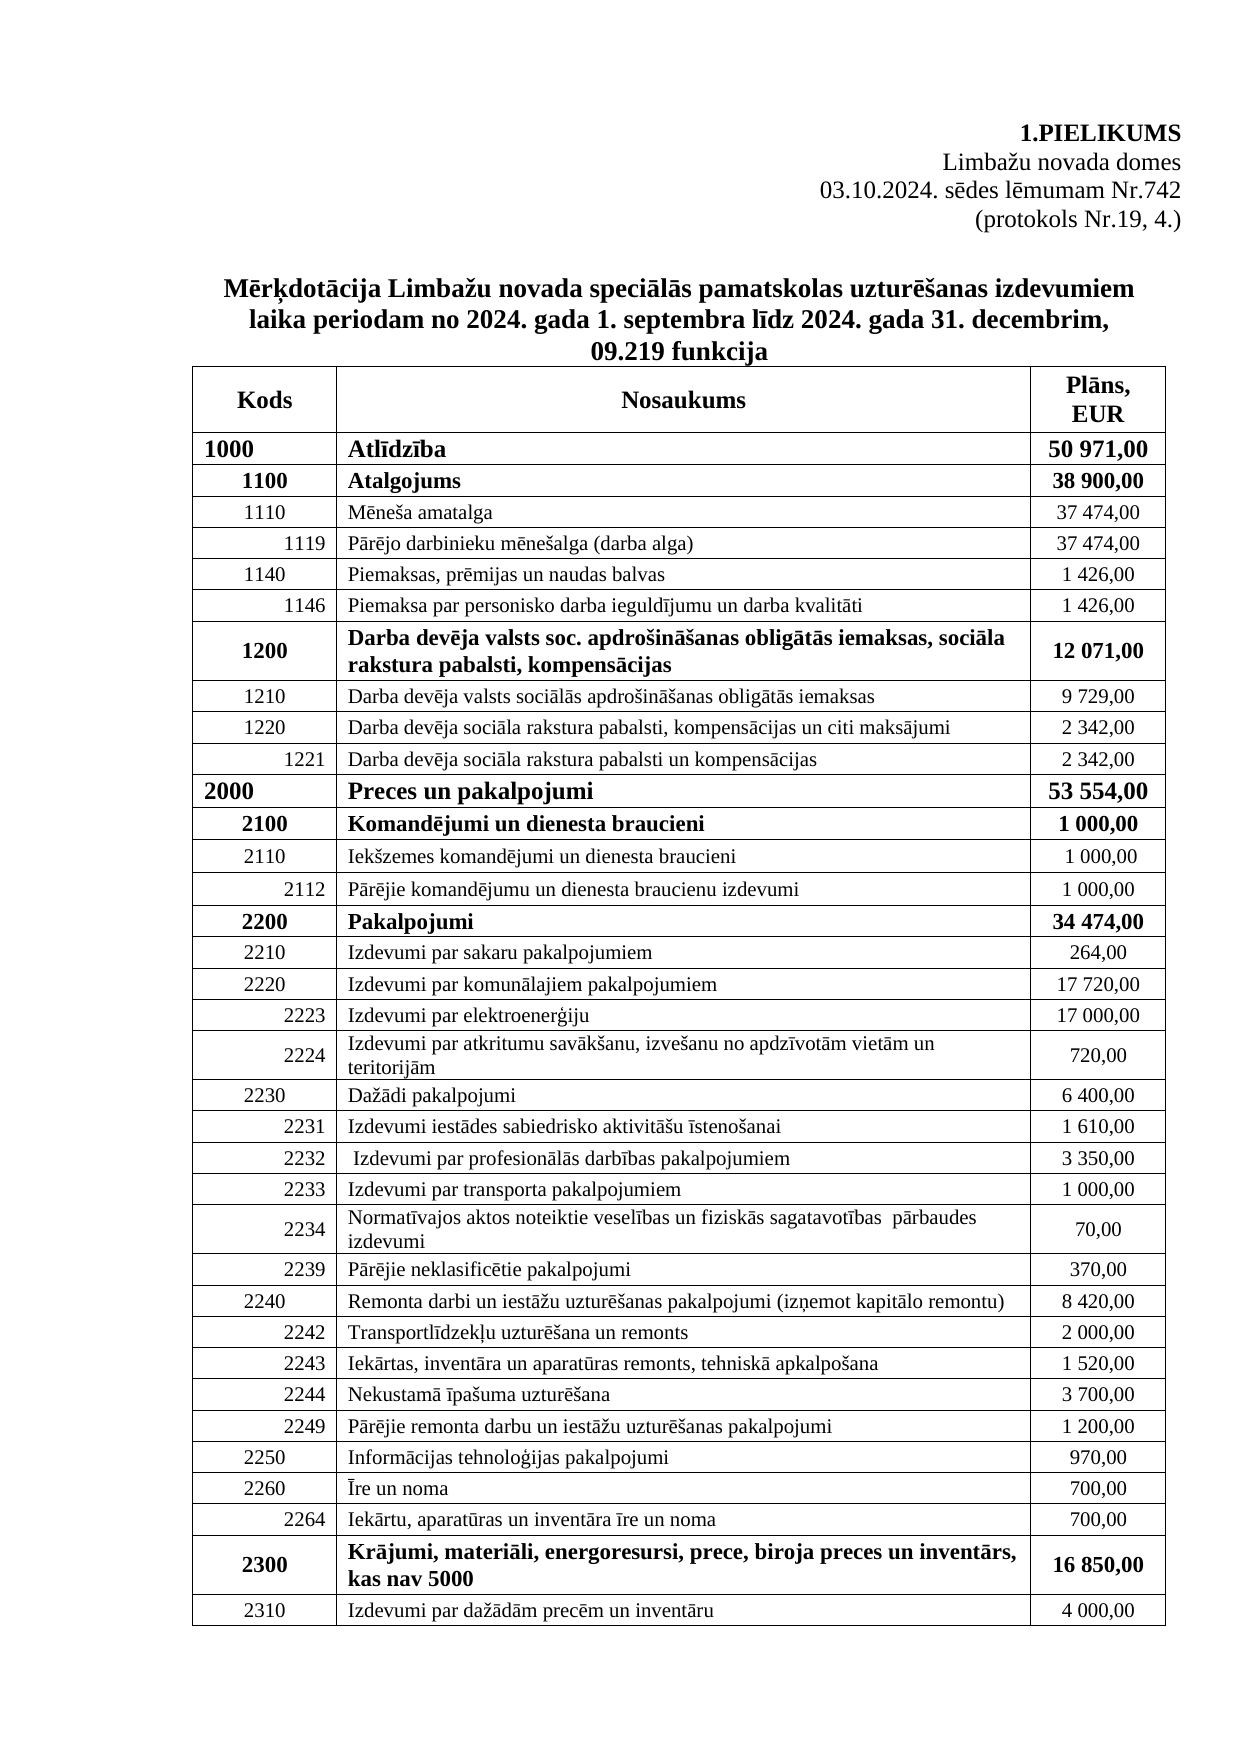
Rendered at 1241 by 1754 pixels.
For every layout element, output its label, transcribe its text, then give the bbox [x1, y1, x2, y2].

table_header Mērķdotācija Limbažu novada speciālās pamatskolas uzturēšanas izdevumiem laika periodam no 2024. gada 1. septembra līdz 2024. gada 31. decembrim, 09.219 funkcija [193, 233, 1166, 366]
table_cell 2210 [193, 937, 336, 967]
table_cell Pārējie remonta darbu un iestāžu uzturēšanas pakalpojumi [337, 1411, 1030, 1441]
table_cell 970,00 [1031, 1442, 1165, 1472]
table_cell Komandējumi un dienesta braucieni [337, 808, 1030, 839]
table_cell Izdevumi par dažādām precēm un inventāru [337, 1595, 1030, 1625]
table_cell 1 426,00 [1031, 559, 1165, 589]
table_cell 1000 [193, 433, 336, 464]
table_cell Izdevumi par profesionālās darbības pakalpojumiem [337, 1143, 1030, 1173]
table_cell Atalgojums [337, 465, 1030, 496]
table_cell 700,00 [1031, 1504, 1165, 1534]
table_cell 2244 [193, 1379, 336, 1409]
table_cell 1 610,00 [1031, 1111, 1165, 1142]
table_cell 2112 [193, 873, 336, 905]
table_cell 1100 [193, 465, 336, 496]
table_cell 1146 [193, 590, 336, 621]
table_cell Dažādi pakalpojumi [337, 1080, 1030, 1110]
table_cell Normatīvajos aktos noteiktie veselības un fiziskās sagatavotības pārbaudes izdevumi [337, 1205, 1030, 1253]
text 03.10.2024. sēdes lēmumam Nr.742 [177, 176, 1181, 204]
table_cell 1140 [193, 559, 336, 589]
table_cell Mēneša amatalga [337, 497, 1030, 527]
table_cell 2234 [193, 1205, 336, 1253]
table_cell 1 000,00 [1031, 808, 1165, 839]
table_cell 2250 [193, 1442, 336, 1472]
table_cell 16 850,00 [1031, 1536, 1165, 1594]
table_cell 2260 [193, 1473, 336, 1503]
table_cell 2233 [193, 1174, 336, 1204]
table_cell Izdevumi par komunālajiem pakalpojumiem [337, 969, 1030, 999]
table_cell 12 071,00 [1031, 622, 1165, 680]
table_cell Darba devēja valsts sociālās apdrošināšanas obligātās iemaksas [337, 681, 1030, 711]
table_cell 2 342,00 [1031, 744, 1165, 774]
table_cell 264,00 [1031, 937, 1165, 967]
table_cell 2243 [193, 1348, 336, 1378]
table_cell Īre un noma [337, 1473, 1030, 1503]
text 1.PIELIKUMS [177, 118, 1181, 147]
table_cell 1200 [193, 622, 336, 680]
table_cell 37 474,00 [1031, 497, 1165, 527]
table_cell 17 000,00 [1031, 1000, 1165, 1030]
table_cell Plāns, EUR [1031, 367, 1165, 432]
table_cell Pārējo darbinieku mēnešalga (darba alga) [337, 528, 1030, 558]
table_cell 4 000,00 [1031, 1595, 1165, 1625]
table_cell 3 700,00 [1031, 1379, 1165, 1409]
table_cell 2200 [193, 906, 336, 936]
table_cell 2000 [193, 775, 336, 807]
table_cell 720,00 [1031, 1031, 1165, 1079]
table_cell 38 900,00 [1031, 465, 1165, 496]
table_cell 1110 [193, 497, 336, 527]
table_cell Piemaksa par personisko darba ieguldījumu un darba kvalitāti [337, 590, 1030, 621]
table_cell Pakalpojumi [337, 906, 1030, 936]
text (protokols Nr.19, 4.) [177, 204, 1181, 233]
table_cell 2231 [193, 1111, 336, 1142]
table_cell Darba devēja sociāla rakstura pabalsti un kompensācijas [337, 744, 1030, 774]
table_cell 17 720,00 [1031, 969, 1165, 999]
table_cell Izdevumi par sakaru pakalpojumiem [337, 937, 1030, 967]
table_cell 2240 [193, 1286, 336, 1316]
table_cell Informācijas tehnoloģijas pakalpojumi [337, 1442, 1030, 1472]
table_cell 2223 [193, 1000, 336, 1030]
table_cell 1 000,00 [1031, 873, 1165, 905]
table_cell 2 000,00 [1031, 1317, 1165, 1347]
table_cell 2224 [193, 1031, 336, 1079]
table_cell 1 200,00 [1031, 1411, 1165, 1441]
table_cell 1 000,00 [1031, 1174, 1165, 1204]
table_cell 2 342,00 [1031, 712, 1165, 742]
table_cell 2230 [193, 1080, 336, 1110]
table_cell Iekārtu, aparatūras un inventāra īre un noma [337, 1504, 1030, 1534]
table_cell 2232 [193, 1143, 336, 1173]
table_cell Nekustamā īpašuma uzturēšana [337, 1379, 1030, 1409]
table_cell 1220 [193, 712, 336, 742]
table_cell Atlīdzība [337, 433, 1030, 464]
table_cell 2310 [193, 1595, 336, 1625]
table_cell Izdevumi par transporta pakalpojumiem [337, 1174, 1030, 1204]
table_cell 2242 [193, 1317, 336, 1347]
table_cell 53 554,00 [1031, 775, 1165, 807]
table_cell 34 474,00 [1031, 906, 1165, 936]
table_cell Remonta darbi un iestāžu uzturēšanas pakalpojumi (izņemot kapitālo remontu) [337, 1286, 1030, 1316]
table_cell Iekārtas, inventāra un aparatūras remonts, tehniskā apkalpošana [337, 1348, 1030, 1378]
table_cell 2220 [193, 969, 336, 999]
table_cell 370,00 [1031, 1254, 1165, 1284]
table_cell 2264 [193, 1504, 336, 1534]
table_cell Pārējie neklasificētie pakalpojumi [337, 1254, 1030, 1284]
table_cell 1119 [193, 528, 336, 558]
table_cell 2300 [193, 1536, 336, 1594]
table_cell Transportlīdzekļu uzturēšana un remonts [337, 1317, 1030, 1347]
table_cell Preces un pakalpojumi [337, 775, 1030, 807]
table_cell 1221 [193, 744, 336, 774]
table_cell Krājumi, materiāli, energoresursi, prece, biroja preces un inventārs, kas nav 5000 [337, 1536, 1030, 1594]
table_cell 6 400,00 [1031, 1080, 1165, 1110]
table_cell 3 350,00 [1031, 1143, 1165, 1173]
table_cell 37 474,00 [1031, 528, 1165, 558]
table_cell Kods [193, 367, 336, 432]
table_cell Darba devēja valsts soc. apdrošināšanas obligātās iemaksas, sociāla rakstura pabalsti, kompensācijas [337, 622, 1030, 680]
table_cell 2100 [193, 808, 336, 839]
table_cell Izdevumi par elektroenerģiju [337, 1000, 1030, 1030]
table_cell 2249 [193, 1411, 336, 1441]
table_cell 1210 [193, 681, 336, 711]
table_cell 9 729,00 [1031, 681, 1165, 711]
table_cell Piemaksas, prēmijas un naudas balvas [337, 559, 1030, 589]
table_cell Darba devēja sociāla rakstura pabalsti, kompensācijas un citi maksājumi [337, 712, 1030, 742]
table_cell 50 971,00 [1031, 433, 1165, 464]
table_cell Nosaukums [337, 367, 1030, 432]
table_cell 2239 [193, 1254, 336, 1284]
text Limbažu novada domes [177, 147, 1181, 176]
table_cell Iekšzemes komandējumi un dienesta braucieni [337, 840, 1030, 872]
table_cell 2110 [193, 840, 336, 872]
table_cell 70,00 [1031, 1205, 1165, 1253]
table_cell Pārējie komandējumu un dienesta braucienu izdevumi [337, 873, 1030, 905]
table_cell Izdevumi iestādes sabiedrisko aktivitāšu īstenošanai [337, 1111, 1030, 1142]
table_cell Izdevumi par atkritumu savākšanu, izvešanu no apdzīvotām vietām un teritorijām [337, 1031, 1030, 1079]
table_cell 1 520,00 [1031, 1348, 1165, 1378]
table_cell 1 000,00 [1031, 840, 1165, 872]
table_cell 700,00 [1031, 1473, 1165, 1503]
table_cell 1 426,00 [1031, 590, 1165, 621]
table_cell 8 420,00 [1031, 1286, 1165, 1316]
